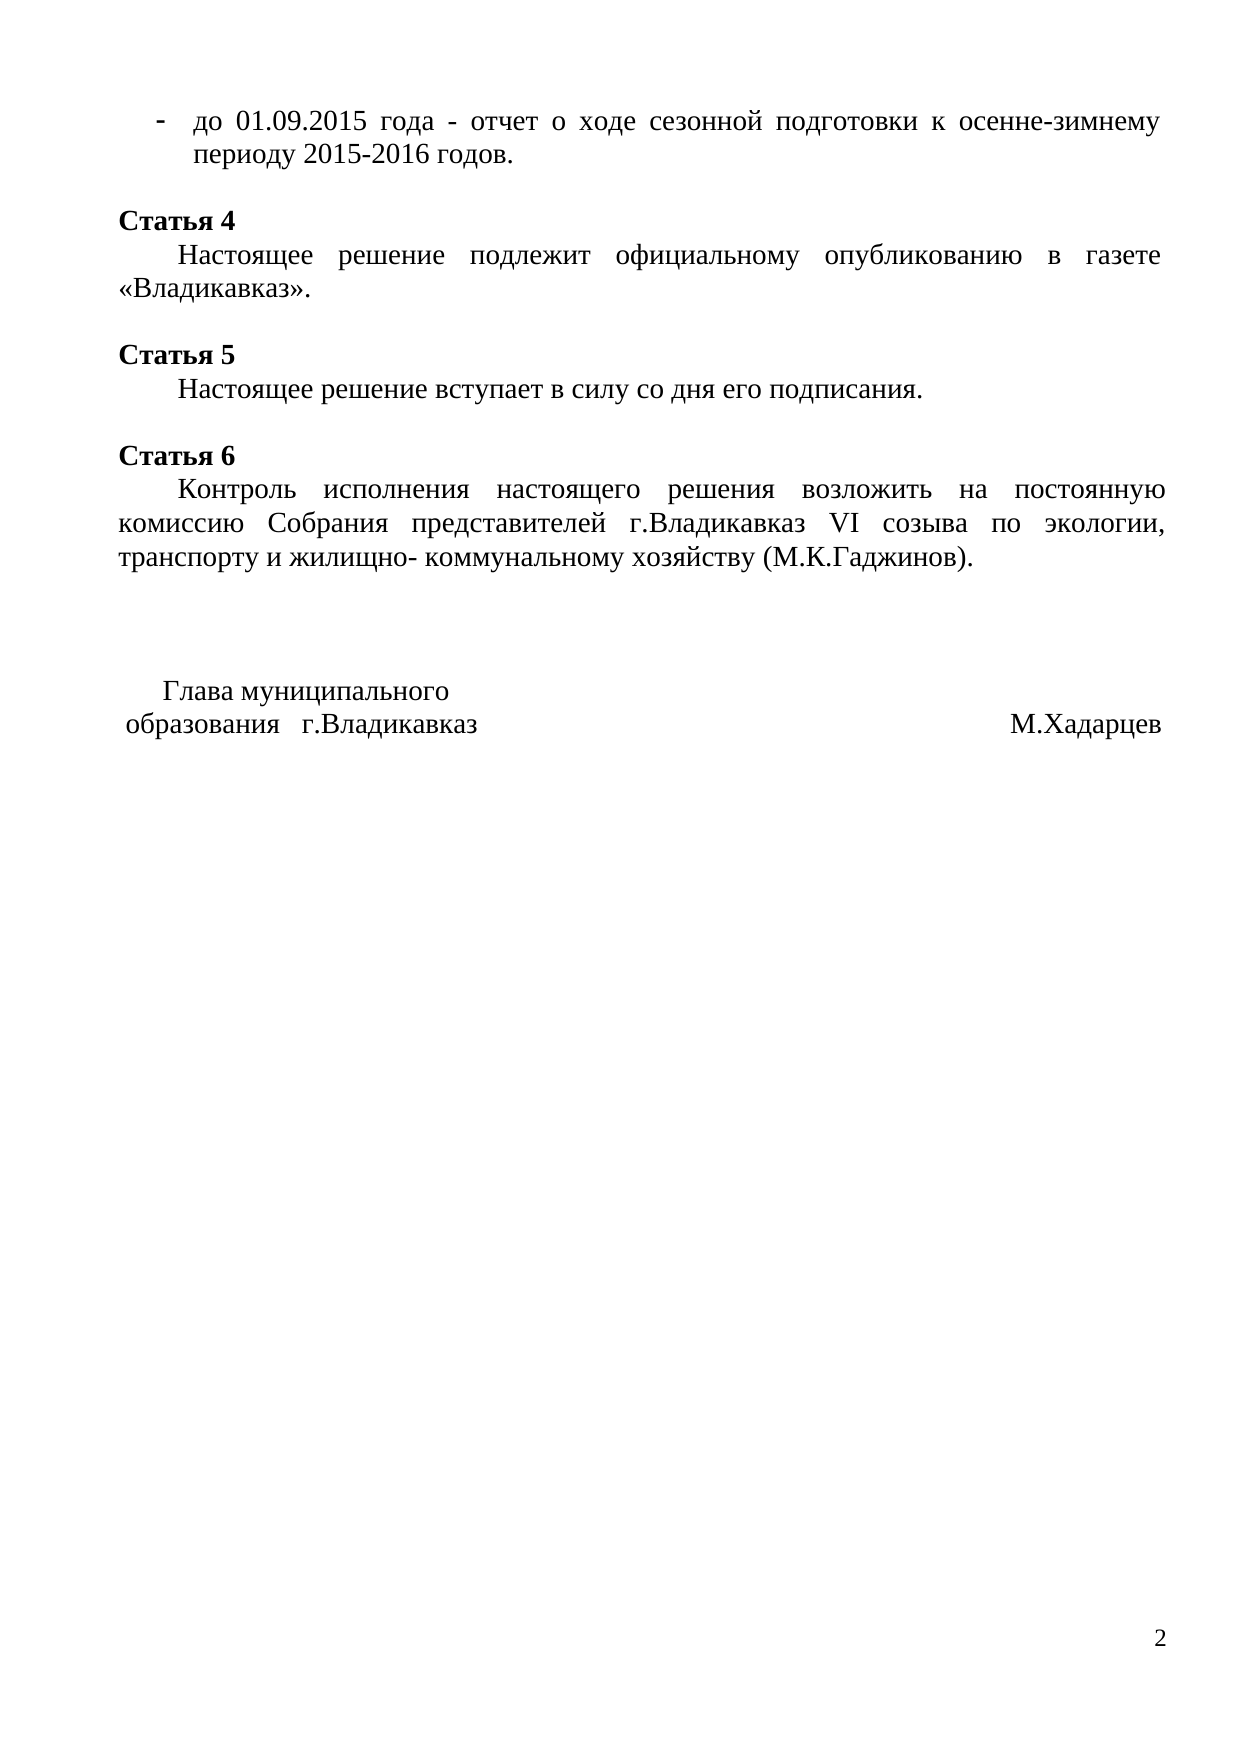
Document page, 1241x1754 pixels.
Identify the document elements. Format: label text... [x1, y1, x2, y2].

text Статья 6 [118, 438, 1162, 472]
text Настоящее решение вступает в силу со дня его подписания. [118, 371, 1162, 404]
text Статья 4 [118, 203, 1162, 237]
text Глава муниципального [162, 673, 1167, 706]
text образования г.Владикавказ М.Хадарцев [118, 706, 1167, 740]
text Настоящее решение подлежит официальному опубликованию в газете «Владикавказ». [118, 237, 1162, 304]
text Статья 5 [118, 337, 1162, 371]
text Контроль исполнения настоящего решения возложить на постоянную комиссию Собрания представителей г.Владикавказ VI созыва по экологии, транспорту и жилищно- коммунальному хозяйству (М.К.Гаджинов). [118, 472, 1167, 572]
list до 01.09.2015 года - отчет о ходе сезонной подготовки к осенне-зимнему периоду 2015-2016 годов. [156, 103, 1162, 170]
